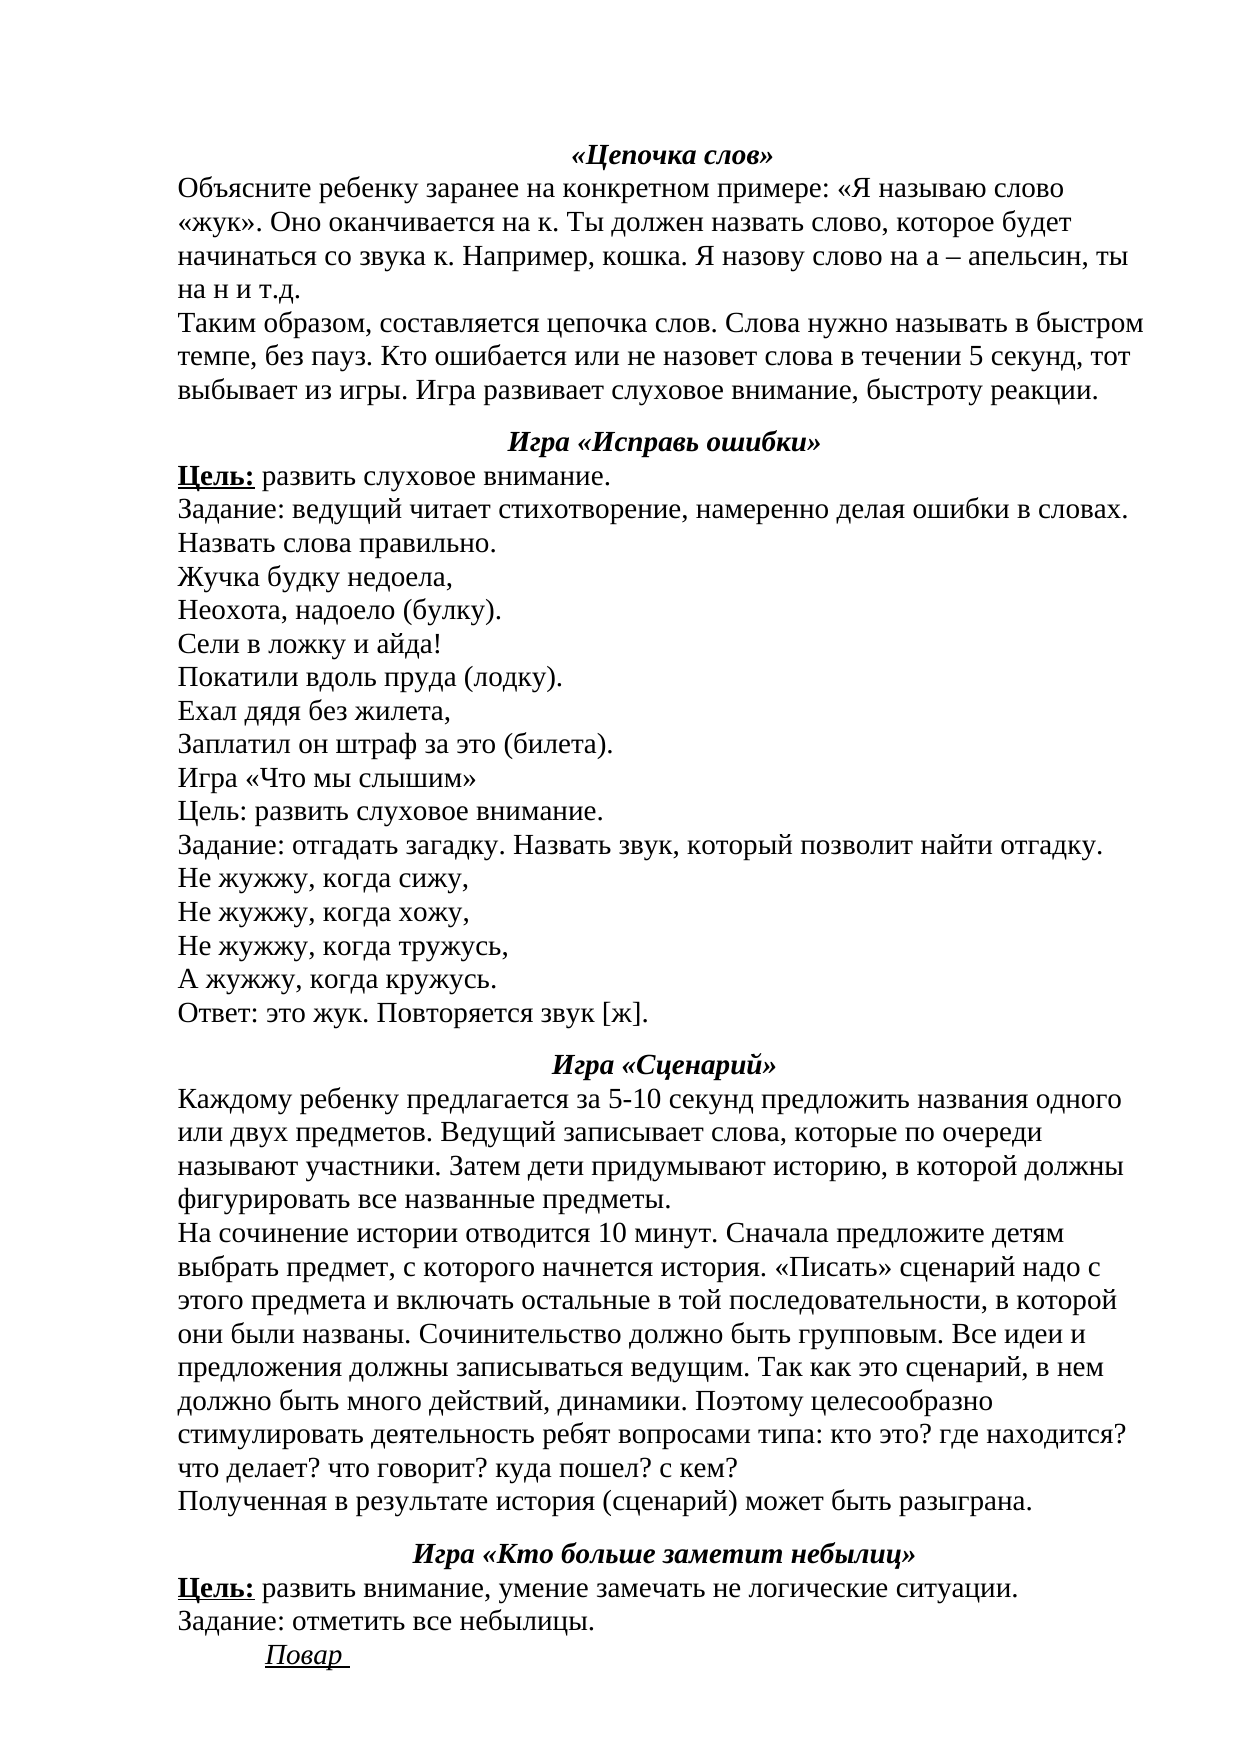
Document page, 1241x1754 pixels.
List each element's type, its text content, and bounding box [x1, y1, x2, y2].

text Жучка будку недоела, [177, 559, 1152, 592]
text Ехал дядя без жилета, [177, 693, 1152, 726]
text Цель: развить слуховое внимание. [177, 458, 1152, 492]
text Игра «Что мы слышим» [177, 760, 1152, 793]
text Не жужжу, когда сижу, [177, 861, 1152, 894]
text Ответ: это жук. Повторяется звук [ж]. [177, 995, 1152, 1028]
text Цель: развить внимание, умение замечать не логические ситуации. [177, 1570, 1152, 1603]
text Задание: отметить все небылицы. [177, 1603, 1152, 1637]
text «Цепочка слов» [177, 137, 1152, 171]
text Каждому ребенку предлагается за 5-10 секунд предложить названия одного или двух предметов. Ведущий записывает слова, которые по очереди называют участники. Затем дети придумывают историю, в которой должны фигурировать все названные предметы. [177, 1081, 1152, 1215]
text Игра «Сценарий» [177, 1047, 1152, 1081]
text Не жужжу, когда хожу, [177, 894, 1152, 928]
text Задание: ведущий читает стихотворение, намеренно делая ошибки в словах. Назвать слова правильно. [177, 492, 1152, 559]
text А жужжу, когда кружусь. [177, 961, 1152, 995]
text Повар [177, 1637, 1152, 1670]
text Покатили вдоль пруда (лодку). [177, 659, 1152, 693]
text Неохота, надоело (булку). [177, 592, 1152, 626]
text Таким образом, составляется цепочка слов. Слова нужно называть в быстром темпе, без пауз. Кто ошибается или не назовет слова в течении 5 секунд, тот выбывает из игры. Игра развивает слуховое внимание, быстроту реакции. [177, 305, 1152, 405]
text Объясните ребенку заранее на конкретном примере: «Я называю слово «жук». Оно оканчивается на к. Ты должен назвать слово, которое будет начинаться со звука к. Например, кошка. Я назову слово на а – апельсин, ты на н и т.д. [177, 171, 1152, 305]
text Сели в ложку и айда! [177, 626, 1152, 659]
text Игра «Исправь ошибки» [177, 424, 1152, 458]
text Цель: развить слуховое внимание. [177, 793, 1152, 827]
text Заплатил он штраф за это (билета). [177, 726, 1152, 760]
text Полученная в результате история (сценарий) может быть разыграна. [177, 1483, 1152, 1517]
text На сочинение истории отводится 10 минут. Сначала предложите детям выбрать предмет, с которого начнется история. «Писать» сценарий надо с этого предмета и включать остальные в той последовательности, в которой они были названы. Сочинительство должно быть групповым. Все идеи и предложения должны записываться ведущим. Так как это сценарий, в нем должно быть много действий, динамики. Поэтому целесообразно стимулировать деятельность ребят вопросами типа: кто это? где находится? что делает? что говорит? куда пошел? с кем? [177, 1215, 1152, 1483]
text Игра «Кто больше заметит небылиц» [177, 1536, 1152, 1570]
text Не жужжу, когда тружусь, [177, 928, 1152, 961]
text Задание: отгадать загадку. Назвать звук, который позволит найти отгадку. [177, 827, 1152, 861]
